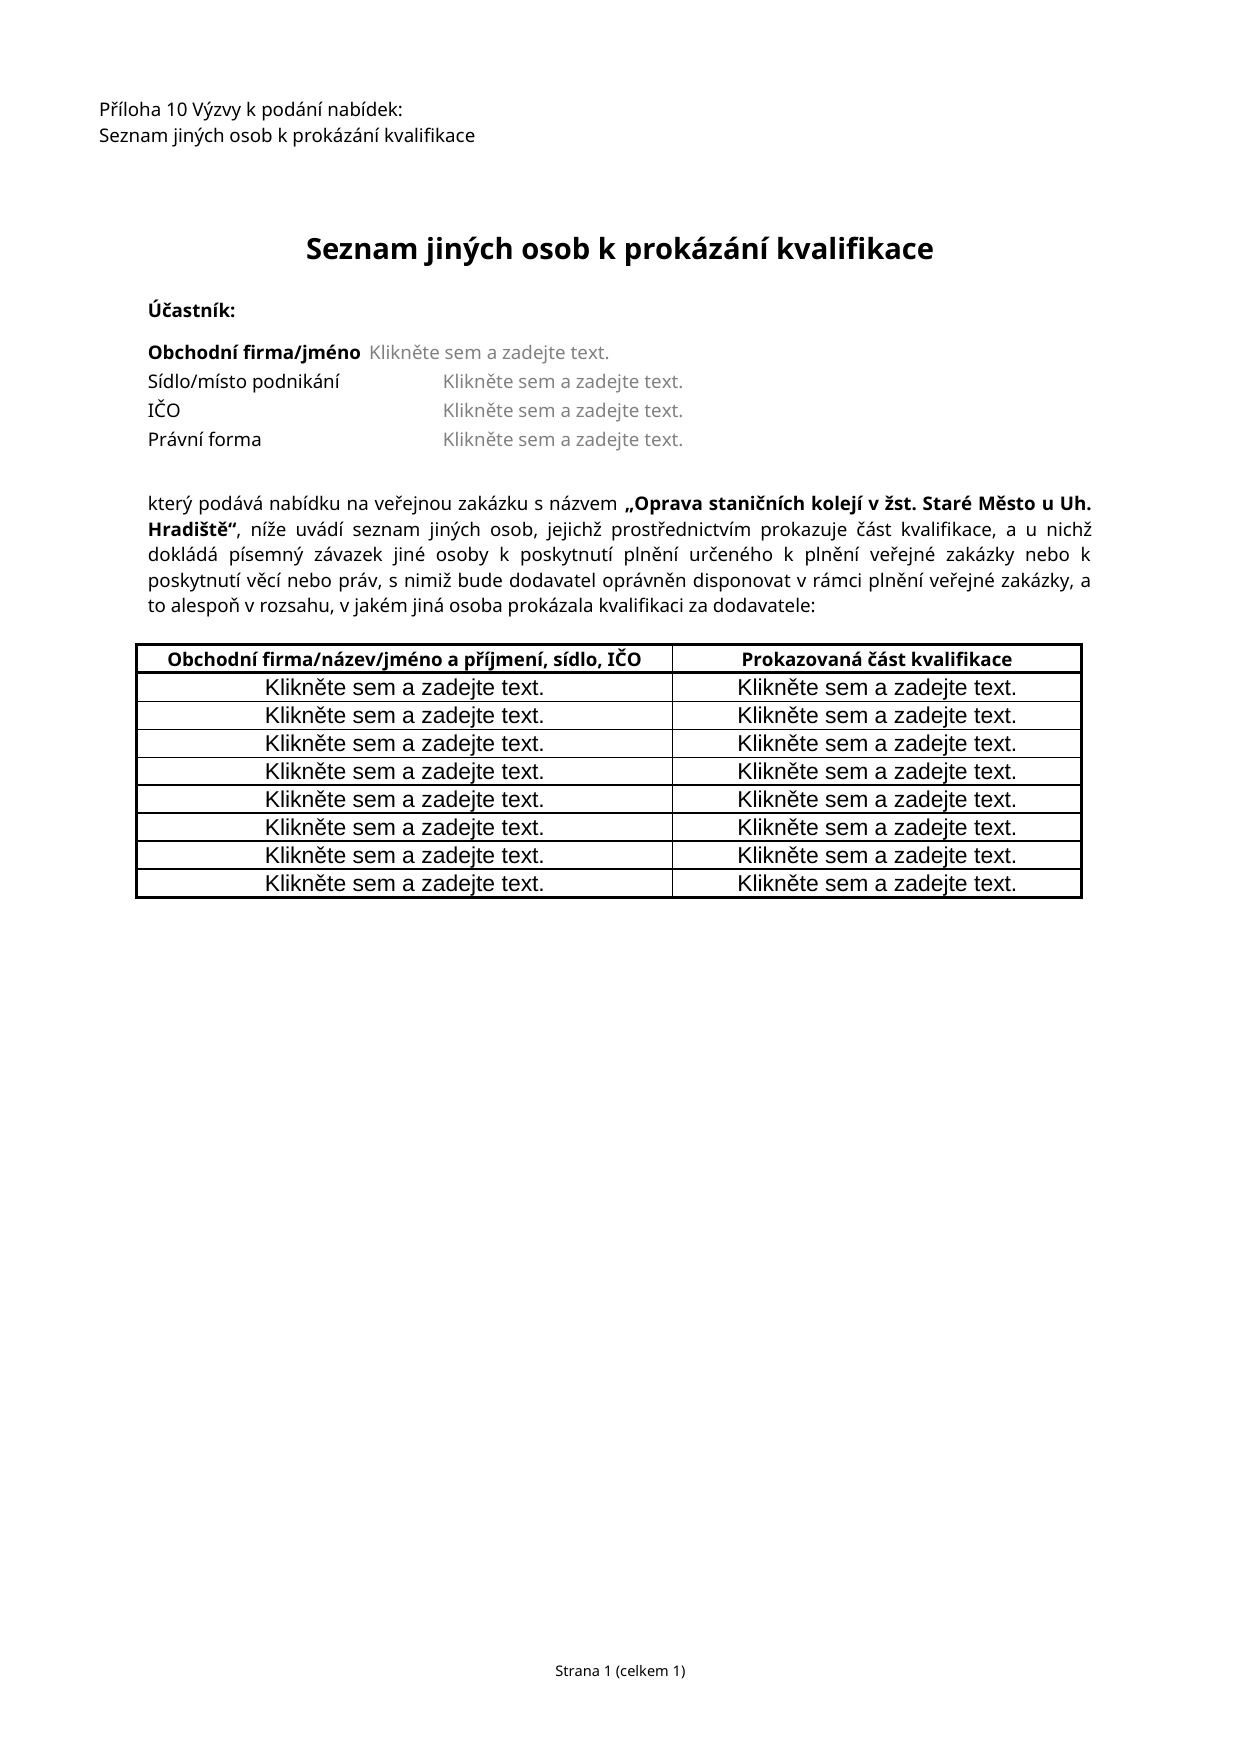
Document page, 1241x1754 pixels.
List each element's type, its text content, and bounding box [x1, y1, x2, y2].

text Účastník: [148, 293, 1093, 324]
title Seznam jiných osob k prokázání kvalifikace [148, 228, 1093, 268]
text Obchodní firma/jméno [148, 336, 1093, 365]
table_header Obchodní firma/název/jméno a příjmení, sídlo, IČO [138, 646, 672, 671]
table_header Prokazovaná část kvalifikace [673, 646, 1080, 671]
text který podává nabídku na veřejnou zakázku s názvem „Oprava staničních kolejí v žst. Staré Město u Uh. Hradiště“, níže uvádí seznam jiných osob, jejichž prostřednictvím prokazuje část kvalifikace, a u nichž dokládá písemný závazek jiné osoby k poskytnutí plnění určeného k plnění veřejné zakázky nebo k poskytnutí věcí nebo práv, s nimiž bude dodavatel oprávněn disponovat v rámci plnění veřejné zakázky, a to alespoň v rozsahu, v jakém jiná osoba prokázala kvalifikaci za dodavatele: [148, 490, 1093, 618]
text Právní forma [148, 423, 1093, 452]
text IČO [148, 394, 1093, 423]
text Sídlo/místo podnikání [148, 365, 1093, 394]
